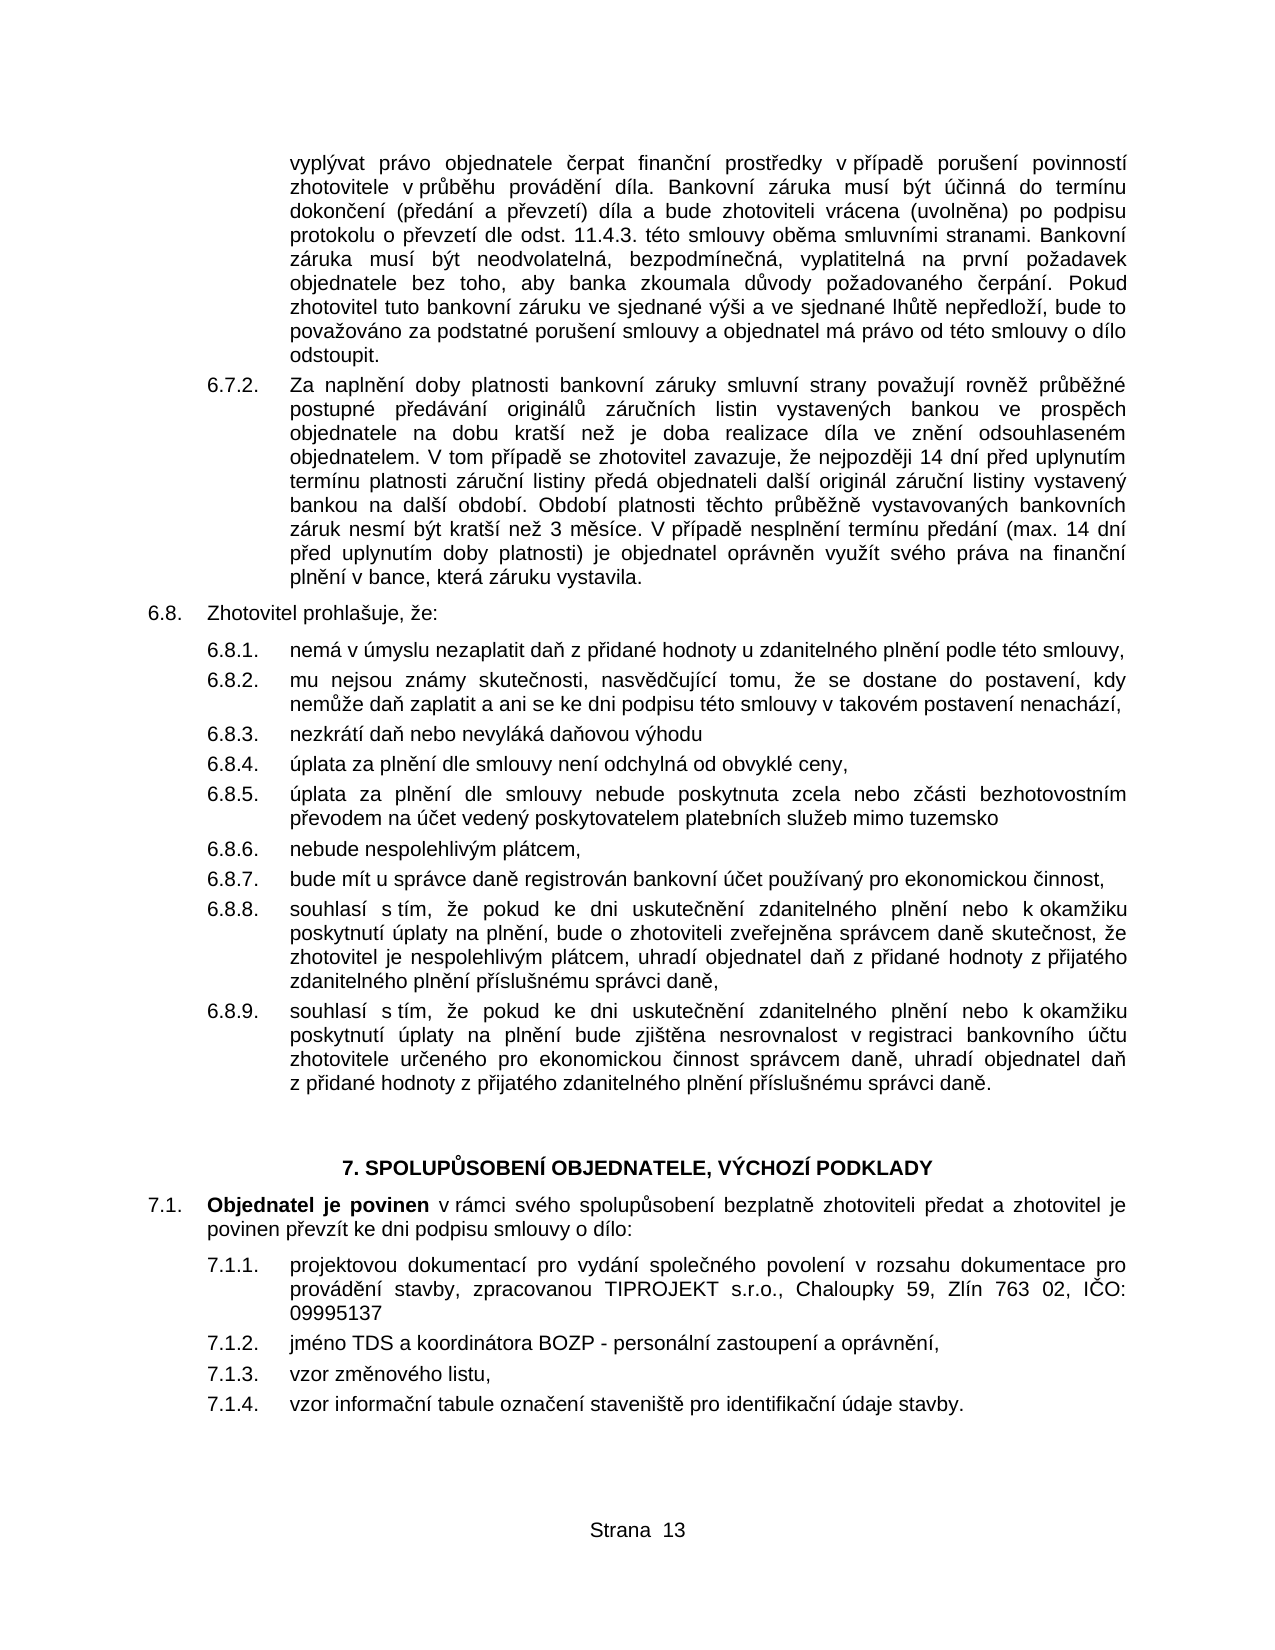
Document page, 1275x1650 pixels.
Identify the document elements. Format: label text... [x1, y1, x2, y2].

text vzor změnového listu, [207, 1361, 1127, 1385]
text nezkrátí daň nebo nevyláká daňovou výhodu [207, 722, 1127, 746]
text vzor informační tabule označení staveniště pro identifikační údaje stavby. [207, 1392, 1127, 1416]
text Za naplnění doby platnosti bankovní záruky smluvní strany považují rovněž průběžné postupné předávání originálů záručních listin vystavených bankou ve prospěch objednatele na dobu kratší než je doba realizace díla ve znění odsouhlaseném objednatelem. V tom případě se zhotovitel zavazuje, že nejpozději 14 dní před uplynutím termínu platnosti záruční listiny předá objednateli další originál záruční listiny vystavený bankou na další období. Období platnosti těchto průběžně vystavovaných bankovních záruk nesmí být kratší než 3 měsíce. V případě nesplnění termínu předání (max. 14 dní před uplynutím doby platnosti) je objednatel oprávněn využít svého práva na finanční plnění v bance, která záruku vystavila. [207, 373, 1127, 588]
text Objednatel je povinen v rámci svého spolupůsobení bezplatně zhotoviteli předat a zhotovitel je povinen převzít ke dni podpisu smlouvy o dílo: [148, 1193, 1127, 1241]
text nemá v úmyslu nezaplatit daň z přidané hodnoty u zdanitelného plnění podle této smlouvy, [207, 637, 1127, 661]
text souhlasí s tím, že pokud ke dni uskutečnění zdanitelného plnění nebo k okamžiku poskytnutí úplaty na plnění, bude o zhotoviteli zveřejněna správcem daně skutečnost, že zhotovitel je nespolehlivým plátcem, uhradí objednatel daň z přidané hodnoty z přijatého zdanitelného plnění příslušnému správci daně, [207, 897, 1127, 993]
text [207, 151, 1127, 367]
text úplata za plnění dle smlouvy nebude poskytnuta zcela nebo zčásti bezhotovostním převodem na účet vedený poskytovatelem platebních služeb mimo tuzemsko [207, 782, 1127, 830]
text bude mít u správce daně registrován bankovní účet používaný pro ekonomickou činnost, [207, 867, 1127, 891]
text SPOLUPŮSOBENÍ OBJEDNATELE, VÝCHOZÍ PODKLADY [148, 1156, 1127, 1180]
text souhlasí s tím, že pokud ke dni uskutečnění zdanitelného plnění nebo k okamžiku poskytnutí úplaty na plnění bude zjištěna nesrovnalost v registraci bankovního účtu zhotovitele určeného pro ekonomickou činnost správcem daně, uhradí objednatel daň z přidané hodnoty z přijatého zdanitelného plnění příslušnému správci daně. [207, 999, 1127, 1095]
text úplata za plnění dle smlouvy není odchylná od obvyklé ceny, [207, 752, 1127, 776]
text jméno TDS a koordinátora BOZP - personální zastoupení a oprávnění, [207, 1331, 1127, 1355]
text Zhotovitel prohlašuje, že: [148, 601, 1127, 625]
text projektovou dokumentací pro vydání společného povolení v rozsahu dokumentace pro provádění stavby, zpracovanou TIPROJEKT s.r.o., Chaloupky 59, Zlín 763 02, IČO: 09995137 [207, 1253, 1127, 1325]
text mu nejsou známy skutečnosti, nasvědčující tomu, že se dostane do postavení, kdy nemůže daň zaplatit a ani se ke dni podpisu této smlouvy v takovém postavení nenachází, [207, 668, 1127, 716]
text nebude nespolehlivým plátcem, [207, 836, 1127, 860]
